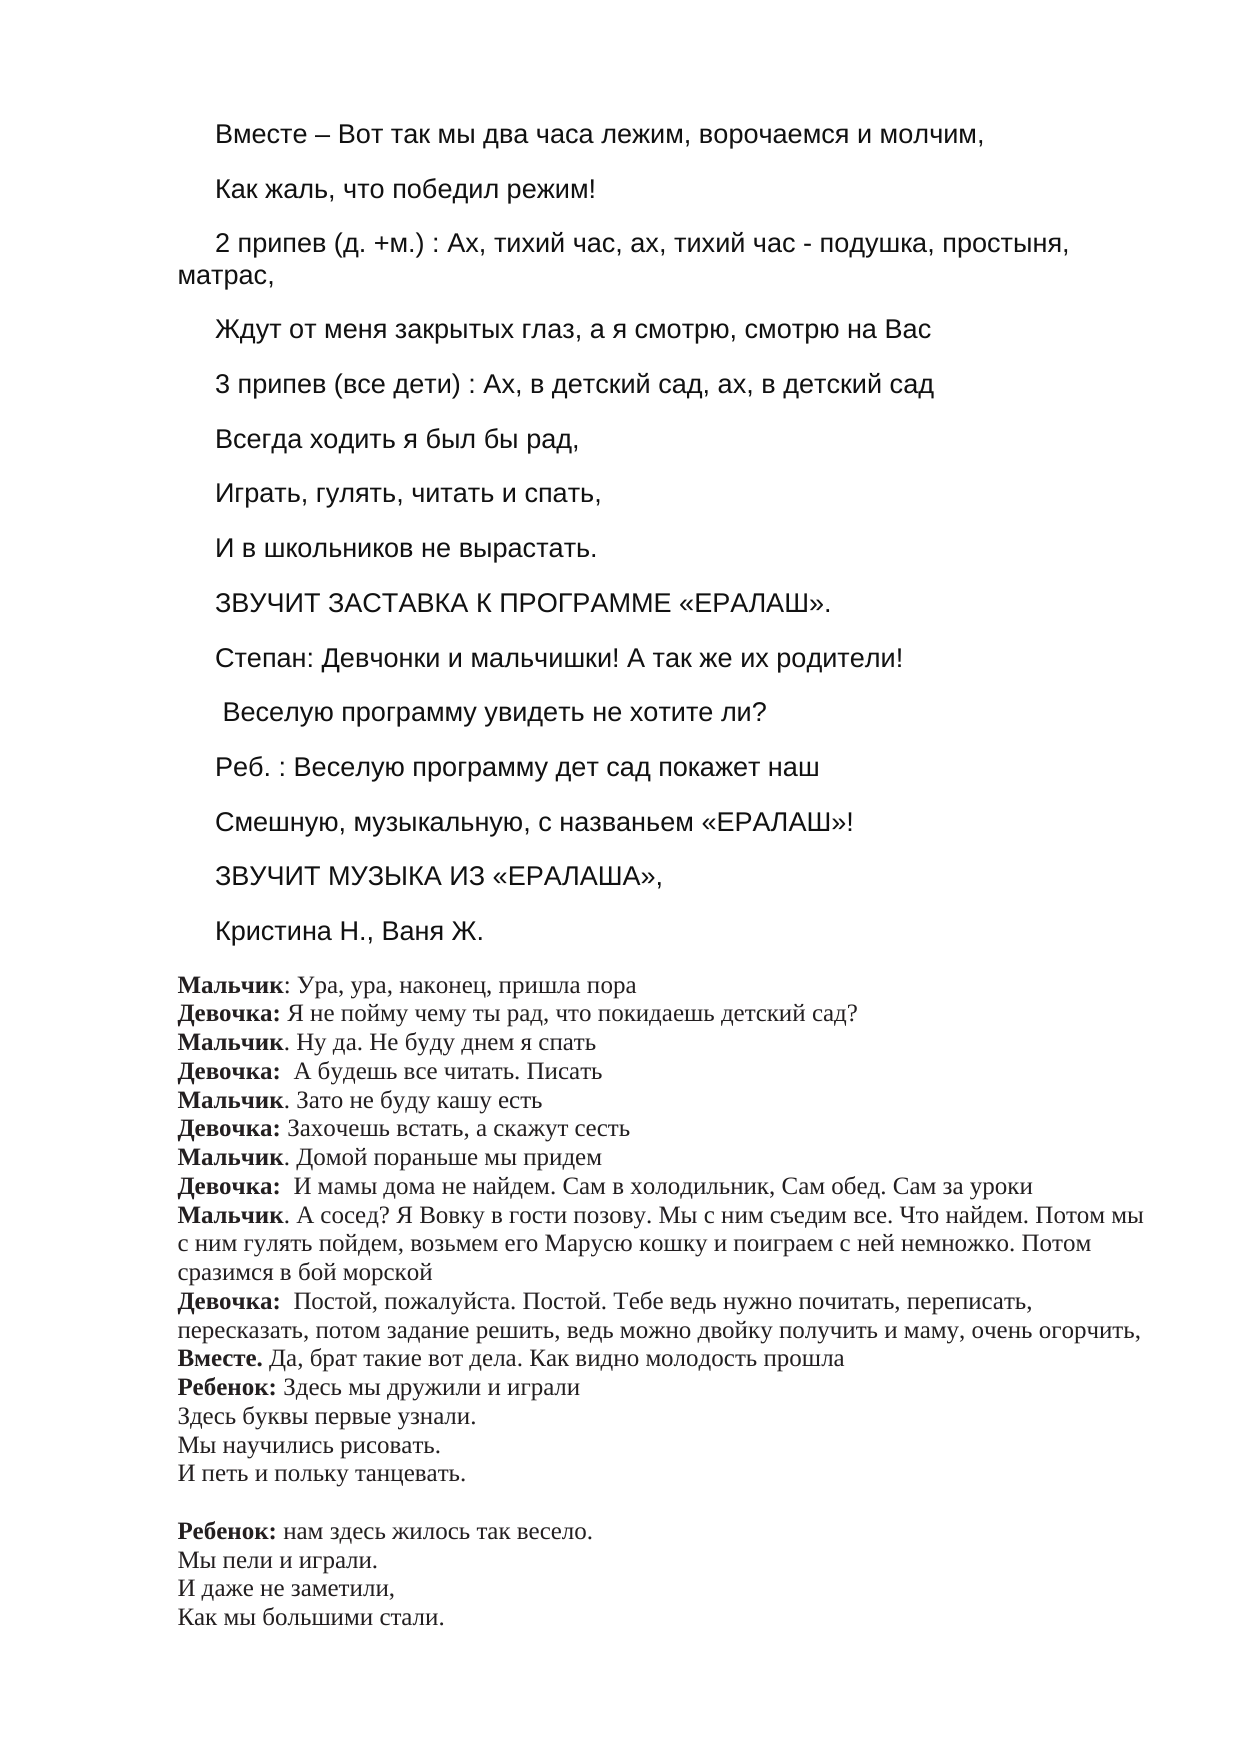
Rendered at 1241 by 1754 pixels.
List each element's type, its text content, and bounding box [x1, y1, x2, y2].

text Как жаль, что победил режим! [177, 173, 1152, 204]
text Играть, гулять, читать и спать, [177, 477, 1152, 509]
text ЗВУЧИТ МУЗЫКА ИЗ «ЕРАЛАША», [177, 860, 1152, 892]
text Кристина Н., Ваня Ж. [177, 915, 1152, 946]
text Девочка: А будешь все читать. Писать Мальчик. Зато не буду кашу есть Девочка: Захочешь встать, а скажут сесть Мальчик. Домой пораньше мы придем Девочка: И мамы дома не найдем. Сам в холодильник, Сам обед. Сам за уроки Мальчик. А сосед? Я Вовку в гости позову. Мы с ним съедим все. Что найдем. Потом мы с ним гулять пойдем, возьмем его Марусю кошку и поиграем с ней немножко. Потом сразимся в бой морской Девочка: Постой, пожалуйста. Постой. Тебе ведь нужно почитать, переписать, пересказать, потом задание решить, ведь можно двойку получить и маму, очень огорчить, Вместе. Да, брат такие вот дела. Как видно молодость прошла [177, 1056, 1152, 1372]
text Реб. : Веселую программу дет сад покажет наш [177, 751, 1152, 782]
text Степан: Девчонки и мальчишки! А так же их родители! [177, 642, 1152, 673]
text 3 припев (все дети) : Ах, в детский сад, ах, в детский сад [177, 368, 1152, 399]
text Ждут от меня закрытых глаз, а я смотрю, смотрю на Вас [177, 313, 1152, 345]
text ЗВУЧИТ ЗАСТАВКА К ПРОГРАММЕ «ЕРАЛАШ». [177, 587, 1152, 618]
text Девочка: Я не пойму чему ты рад, что покидаешь детский сад? Мальчик. Ну да. Не буду днем я спать [177, 998, 1152, 1056]
text Ребенок: Здесь мы дружили и играли Здесь буквы первые узнали. Мы научились рисовать. И петь и польку танцевать. Ребенок: нам здесь жилось так весело. Мы пели и играли. И даже не заметили, Как мы большими стали. [177, 1372, 1152, 1631]
text Веселую программу увидеть не хотите ли? [177, 696, 1152, 727]
text Мальчик: Ура, ура, наконец, пришла пора [177, 970, 1152, 998]
text Смешную, музыкальную, с названьем «ЕРАЛАШ»! [177, 806, 1152, 837]
text Всегда ходить я был бы рад, [177, 423, 1152, 454]
text Вместе – Вот так мы два часа лежим, ворочаемся и молчим, [177, 118, 1152, 149]
text И в школьников не вырастать. [177, 532, 1152, 563]
text 2 припев (д. +м.) : Ах, тихий час, ах, тихий час - подушка, простыня, матрас, [177, 227, 1152, 290]
